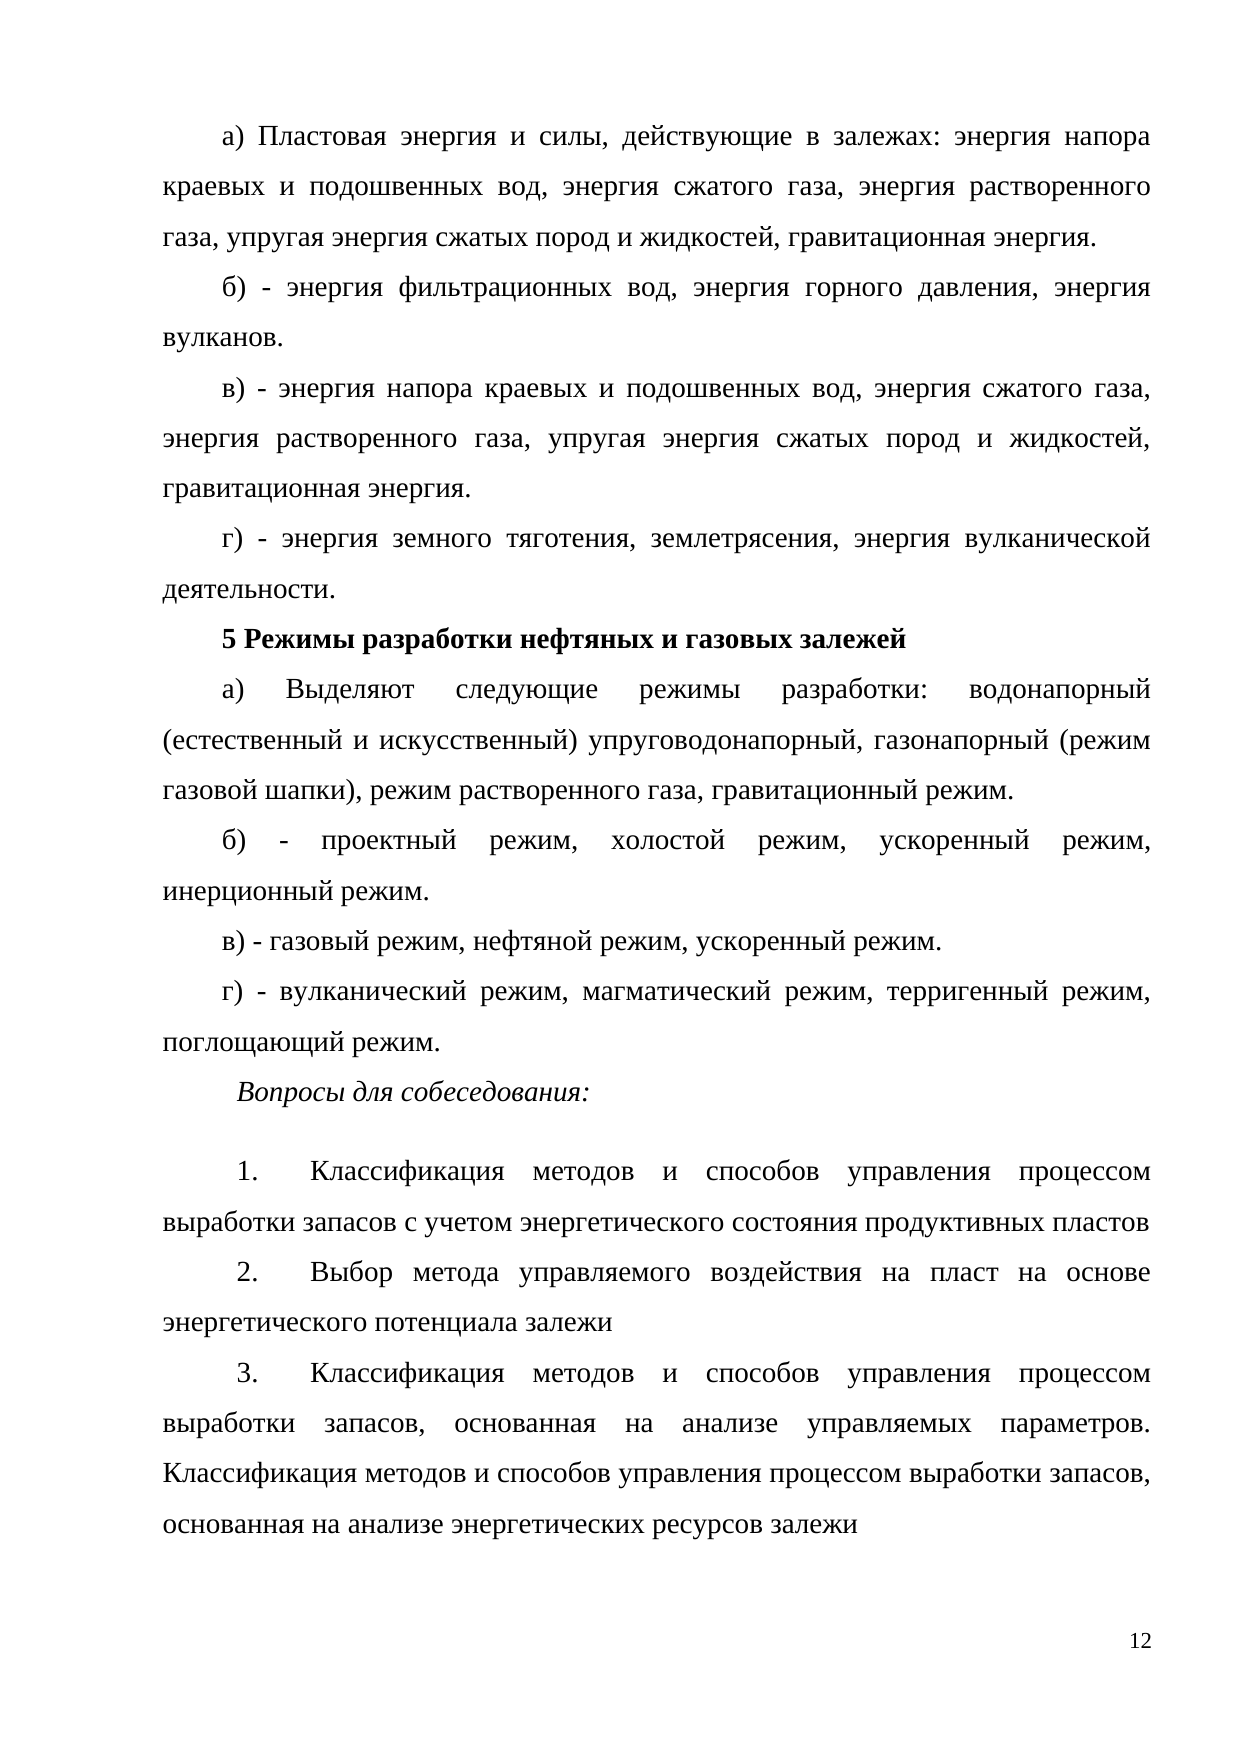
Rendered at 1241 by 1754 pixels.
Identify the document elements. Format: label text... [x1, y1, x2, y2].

text 5 Режимы разработки нефтяных и газовых залежей [162, 621, 1152, 655]
text г) - энергия земного тяготения, землетрясения, энергия вулканической деятельности. [162, 521, 1152, 604]
list Классификация методов и способов управления процессом выработки запасов с учетом энергетического состояния продуктивных пластов [162, 1153, 1152, 1237]
text г) - вулканический режим, магматический режим, терригенный режим, поглощающий режим. [162, 973, 1152, 1057]
text в) - газовый режим, нефтяной режим, ускоренный режим. [162, 923, 1152, 957]
text а) Пластовая энергия и силы, действующие в залежах: энергия напора краевых и подошвенных вод, энергия сжатого газа, энергия растворенного газа, упругая энергия сжатых пород и жидкостей, гравитационная энергия. [162, 118, 1152, 252]
text в) - энергия напора краевых и подошвенных вод, энергия сжатого газа, энергия растворенного газа, упругая энергия сжатых пород и жидкостей, гравитационная энергия. [162, 370, 1152, 504]
text а) Выделяют следующие режимы разработки: водонапорный (естественный и искусственный) упруговодонапорный, газонапорный (режим газовой шапки), режим растворенного газа, гравитационный режим. [162, 672, 1152, 806]
list Выбор метода управляемого воздействия на пласт на основе энергетического потенциала залежи [162, 1254, 1152, 1338]
text б) - проектный режим, холостой режим, ускоренный режим, инерционный режим. [162, 822, 1152, 906]
text б) - энергия фильтрационных вод, энергия горного давления, энергия вулканов. [162, 269, 1152, 353]
text Вопросы для собеседования: [162, 1074, 1152, 1108]
list Классификация методов и способов управления процессом выработки запасов, основанная на анализе управляемых параметров. Классификация методов и способов управления процессом выработки запасов, основанная на анализе энергетических ресурсов залежи [162, 1355, 1152, 1539]
